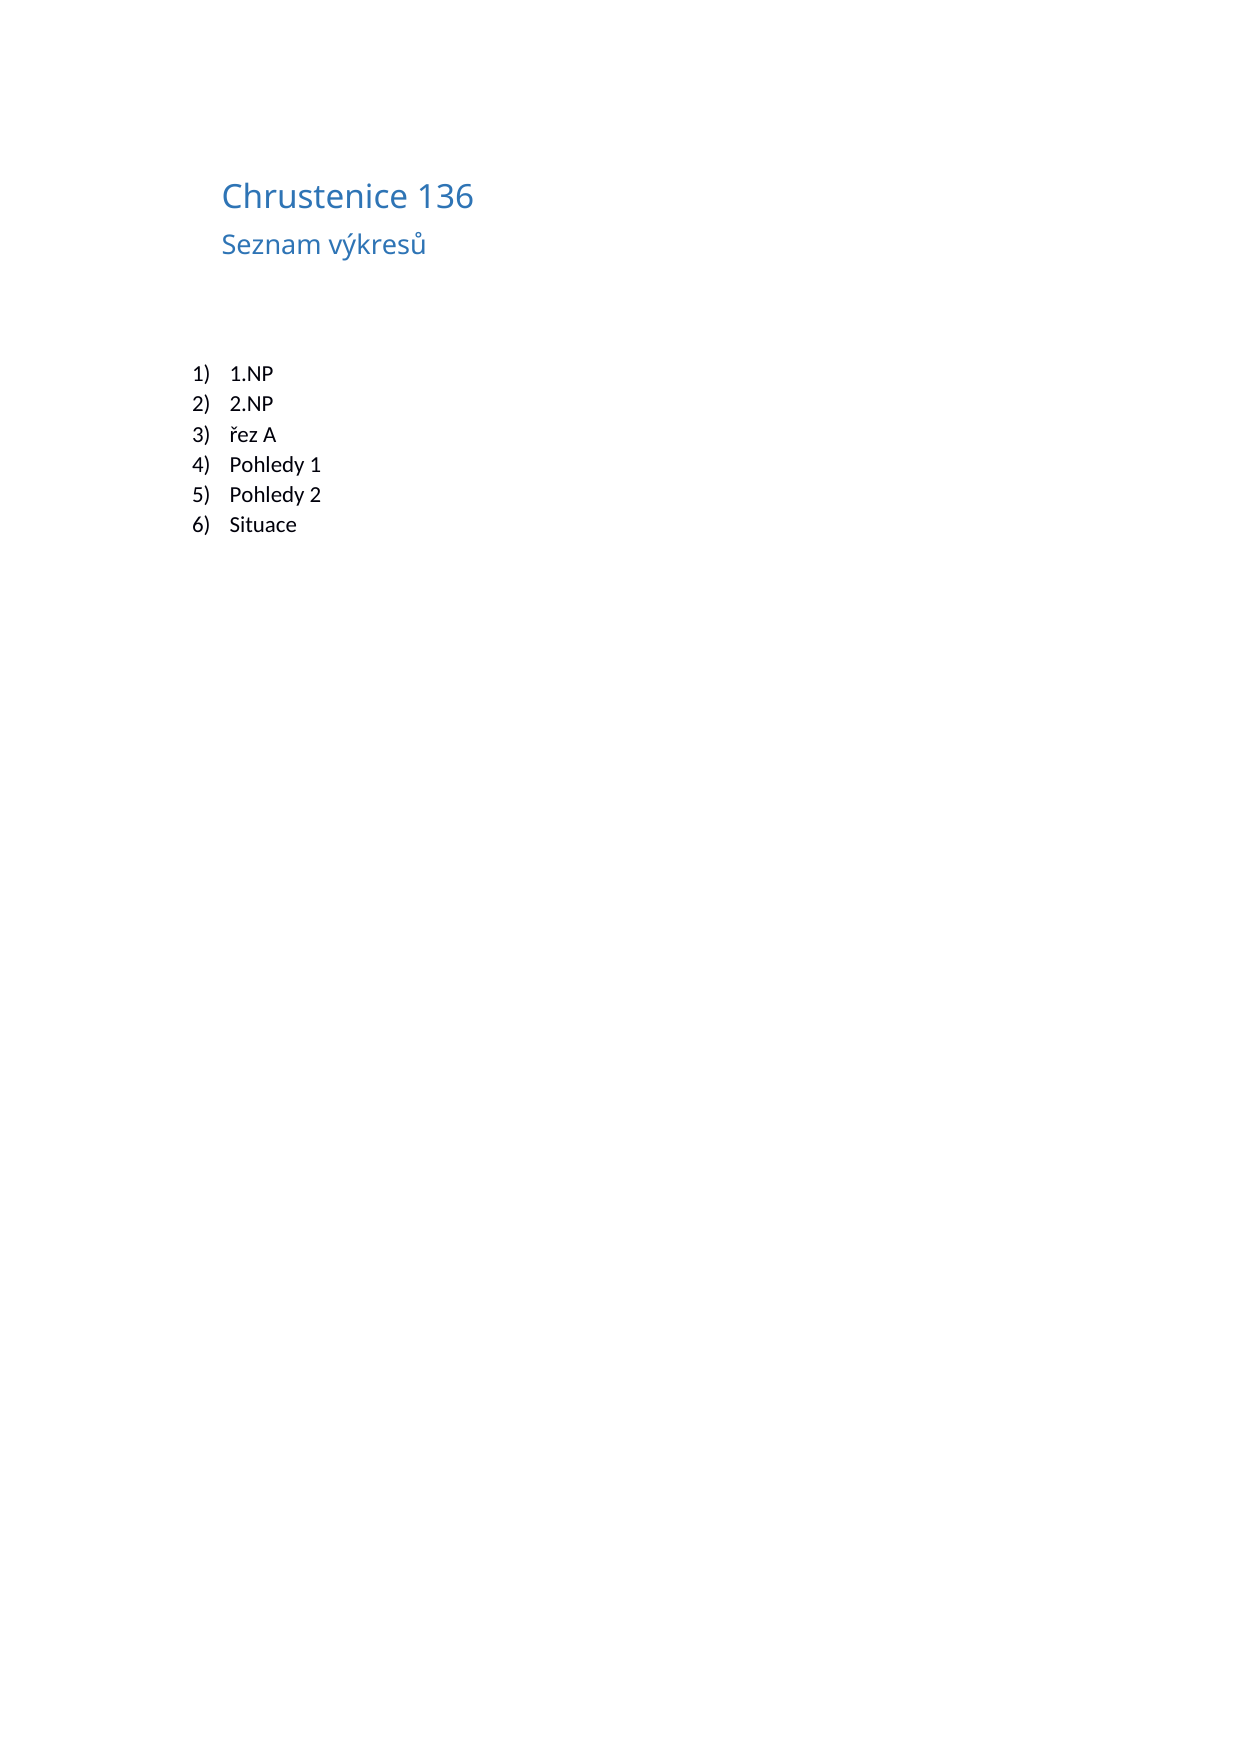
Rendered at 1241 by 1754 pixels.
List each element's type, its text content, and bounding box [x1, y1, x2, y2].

list Pohledy 2 [192, 480, 1093, 508]
list 2.NP [192, 389, 1093, 417]
subtitle Seznam výkresů [148, 226, 1093, 263]
list Pohledy 1 [192, 450, 1093, 478]
subtitle Chrustenice 136 [207, 173, 1093, 218]
list Situace [192, 510, 1093, 538]
list řez A [192, 420, 1093, 448]
list 1.NP [192, 359, 1093, 387]
